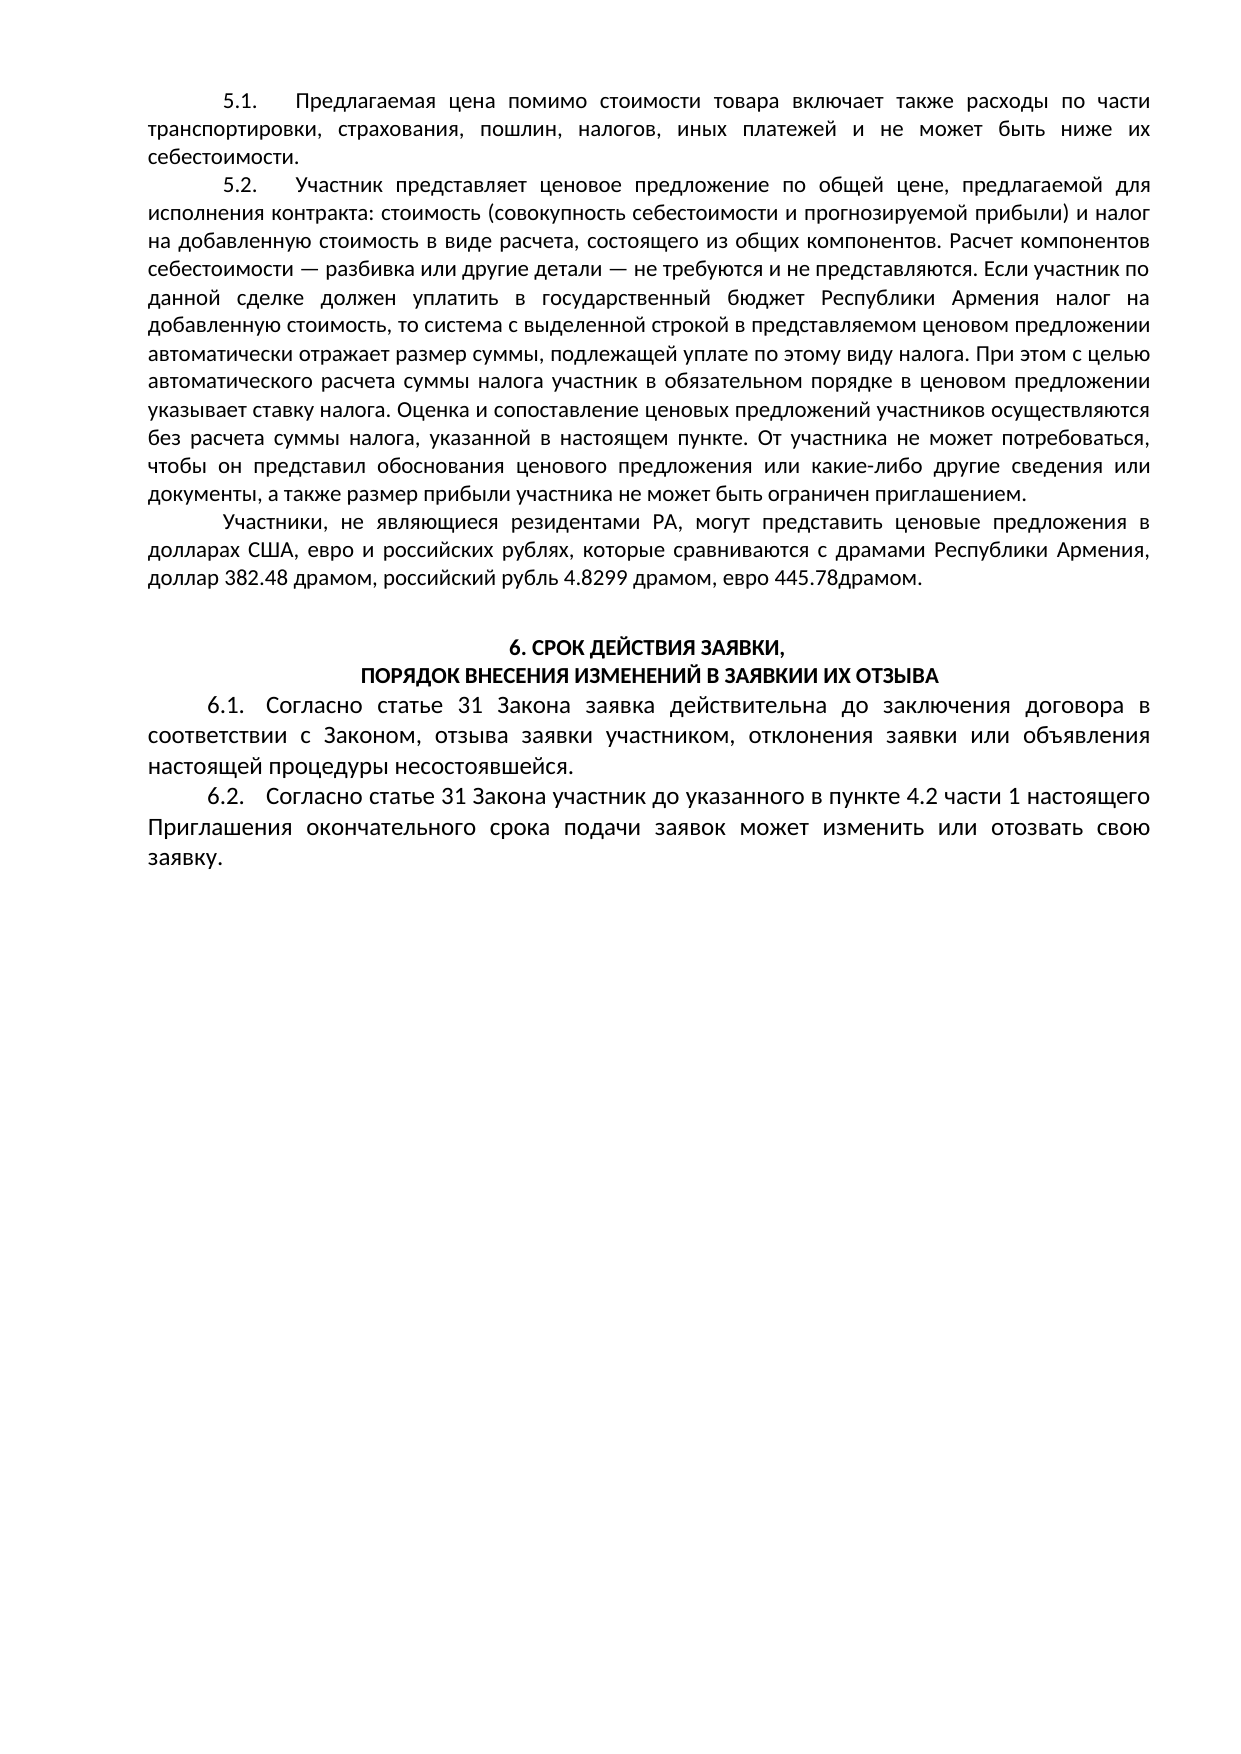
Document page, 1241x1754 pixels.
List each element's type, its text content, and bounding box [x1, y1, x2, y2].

text 6. СРОК ДЕЙСТВИЯ ЗАЯВКИ, ПОРЯДОК ВНЕСЕНИЯ ИЗМЕНЕНИЙ В ЗАЯВКИИ ИХ ОТЗЫВА [207, 633, 1093, 689]
text 6.2. Согласно статье 31 Закона участник до указанного в пункте 4.2 части 1 настоящего Приглашения окончательного срока подачи заявок может изменить или отозвать свою заявку. [148, 780, 1152, 872]
text Участники, не являющиеся резидентами РА, могут представить ценовые предложения в долларах США, евро и российских рублях, которые сравниваются с драмами Республики Армения, доллар 382.48 драмом, российский рубль 4.8299 драмом, евро 445.78драмом. [148, 507, 1152, 591]
text 6.1. Согласно статье 31 Закона заявка действительна до заключения договора в соответствии с Законом, отзыва заявки участником, отклонения заявки или объявления настоящей процедуры несостоявшейся. [148, 689, 1152, 780]
text 5.1. Предлагаемая цена помимо стоимости товара включает также расходы по части транспортировки, страхования, пошлин, налогов, иных платежей и не может быть ниже их себестоимости. [148, 86, 1152, 171]
text 5.2. Участник представляет ценовое предложение по общей цене, предлагаемой для исполнения контракта: стоимость (совокупность себестоимости и прогнозируемой прибыли) и налог на добавленную стоимость в виде расчета, состоящего из общих компонентов. Расчет компонентов себестоимости — разбивка или другие детали — не требуются и не представляются. Если участник по данной сделке должен уплатить в государственный бюджет Республики Армения налог на добавленную стоимость, то система с выделенной строкой в представляемом ценовом предложении автоматически отражает размер суммы, подлежащей уплате по этому виду налога. При этом с целью автоматического расчета суммы налога участник в обязательном порядке в ценовом предложении указывает ставку налога. Оценка и сопоставление ценовых предложений участников осуществляются без расчета суммы налога, указанной в настоящем пункте. От участника не может потребоваться, чтобы он представил обоснования ценового предложения или какие-либо другие сведения или документы, а также размер прибыли участника не может быть ограничен приглашением. [148, 171, 1152, 507]
